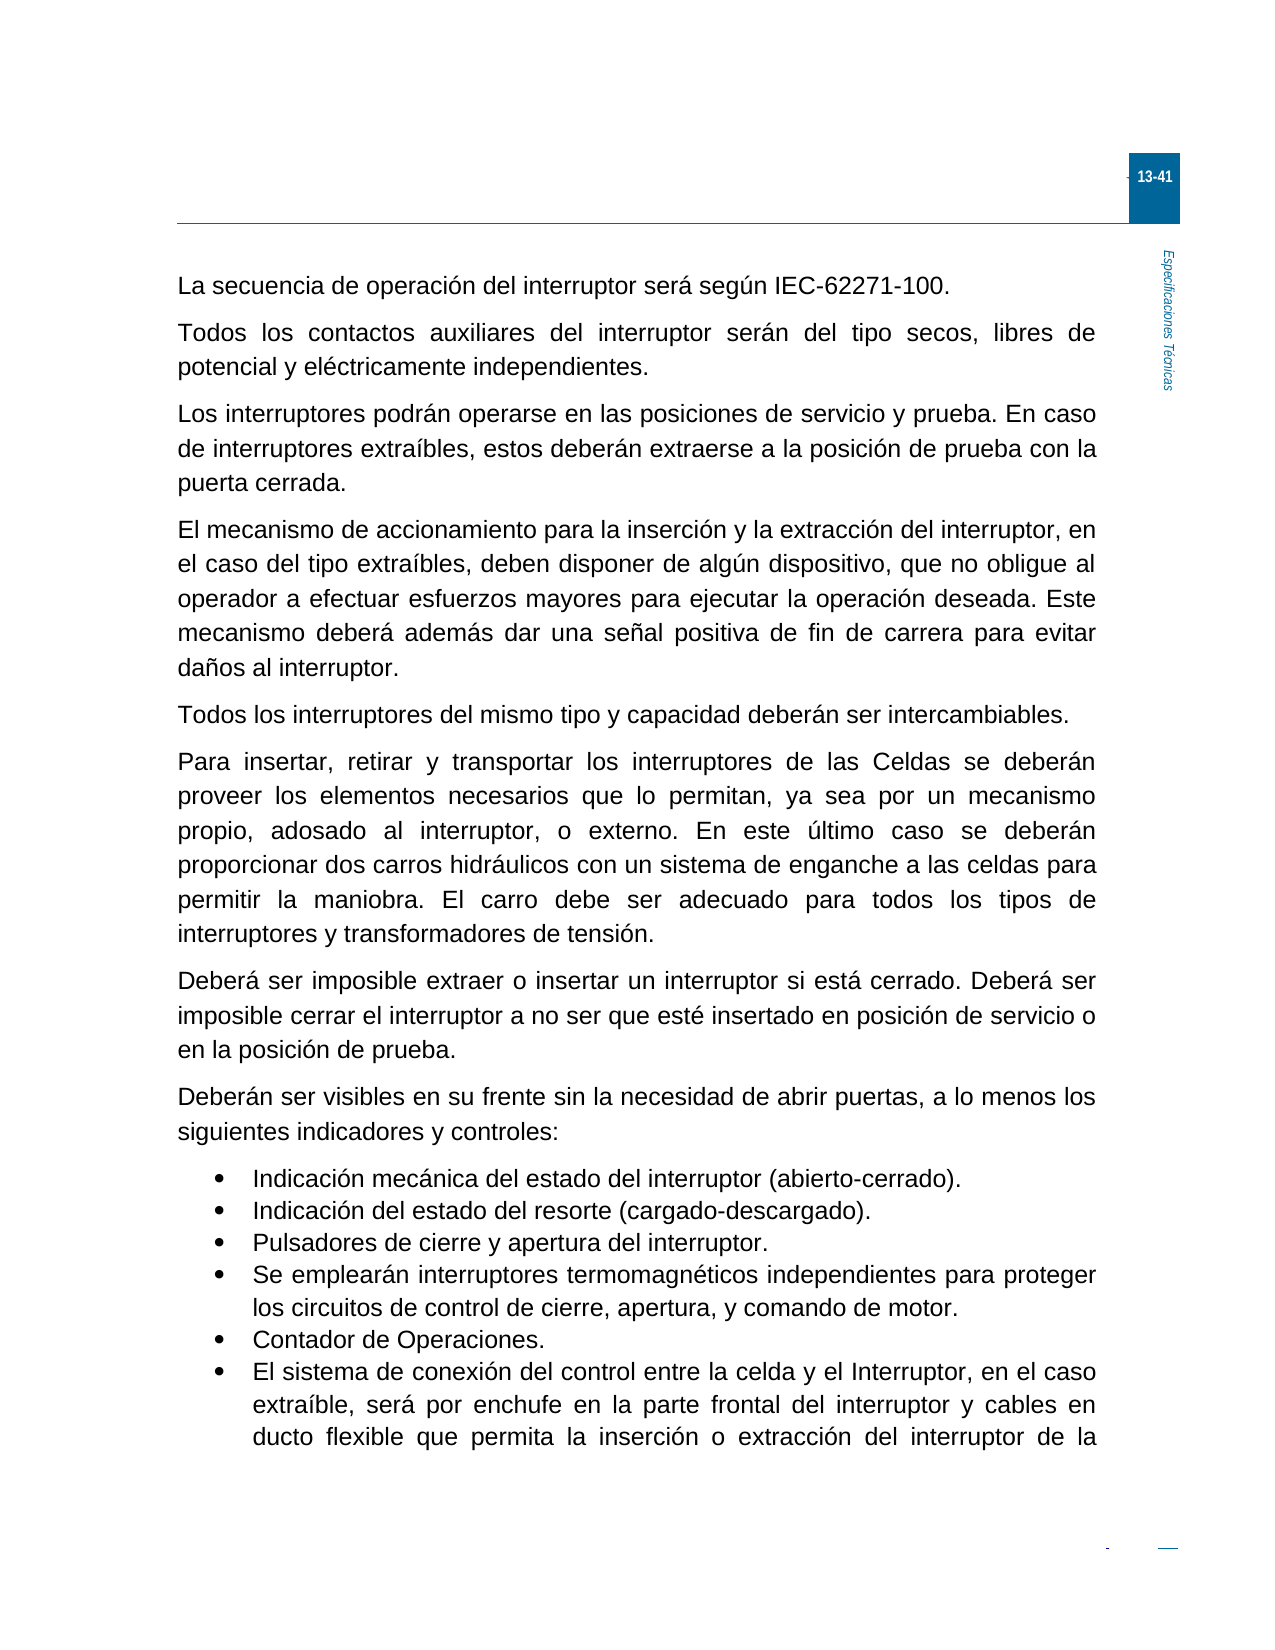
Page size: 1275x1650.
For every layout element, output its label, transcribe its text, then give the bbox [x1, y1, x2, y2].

list Indicación mecánica del estado del interruptor (abierto-cerrado). [215, 1164, 1098, 1192]
list Pulsadores de cierre y apertura del interruptor. [215, 1228, 1098, 1257]
text Deberá ser imposible extraer o insertar un interruptor si está cerrado. Deberá ser imposible cerrar el interruptor a no ser que esté insertado en posición de servicio o en la posición de prueba. [177, 966, 1098, 1064]
picture [1164, 350, 1172, 356]
text Todos los interruptores del mismo tipo y capacidad deberán ser intercambiables. [177, 700, 1098, 729]
picture [1164, 305, 1172, 311]
picture [1164, 292, 1172, 298]
picture [1164, 258, 1172, 264]
list Se emplearán interruptores termomagnéticos independientes para proteger los circuitos de control de cierre, apertura, y comando de motor. [215, 1261, 1098, 1322]
picture [1164, 333, 1172, 339]
picture [1164, 357, 1172, 366]
picture [1164, 271, 1172, 283]
list Contador de Operaciones. [215, 1325, 1098, 1354]
text Los interruptores podrán operarse en las posiciones de servicio y prueba. En caso de interruptores extraíbles, estos deberán extraerse a la posición de prueba con la puerta cerrada. [177, 399, 1098, 497]
text La secuencia de operación del interruptor será según IEC-62271-100. [177, 271, 1098, 299]
text Deberán ser visibles en su frente sin la necesidad de abrir puertas, a lo menos los siguientes indicadores y controles: [177, 1082, 1098, 1145]
text Para insertar, retirar y transportar los interruptores de las Celdas se deberán proveer los elementos necesarios que lo permitan, ya sea por un mecanismo propio, adosado al interruptor, o externo. En este último caso se deberán proporcionar dos carros hidráulicos con un sistema de enganche a las celdas para permitir la maniobra. El carro debe ser adecuado para todos los tipos de interruptores y transformadores de tensión. [177, 747, 1098, 948]
list Indicación del estado del resorte (cargado-descargado). [215, 1196, 1098, 1225]
picture [1164, 372, 1172, 378]
text El mecanismo de accionamiento para la inserción y la extracción del interruptor, en el caso del tipo extraíbles, deben disponer de algún dispositivo, que no obligue al operador a efectuar esfuerzos mayores para ejecutar la operación deseada. Este mecanismo deberá además dar una señal positiva de fin de carrera para evitar daños al interruptor. [177, 515, 1098, 682]
picture [1164, 385, 1172, 391]
text Todos los contactos auxiliares del interruptor serán del tipo secos, libres de potencial y eléctricamente independientes. [177, 318, 1098, 381]
picture [1164, 264, 1172, 270]
picture [1164, 327, 1172, 333]
